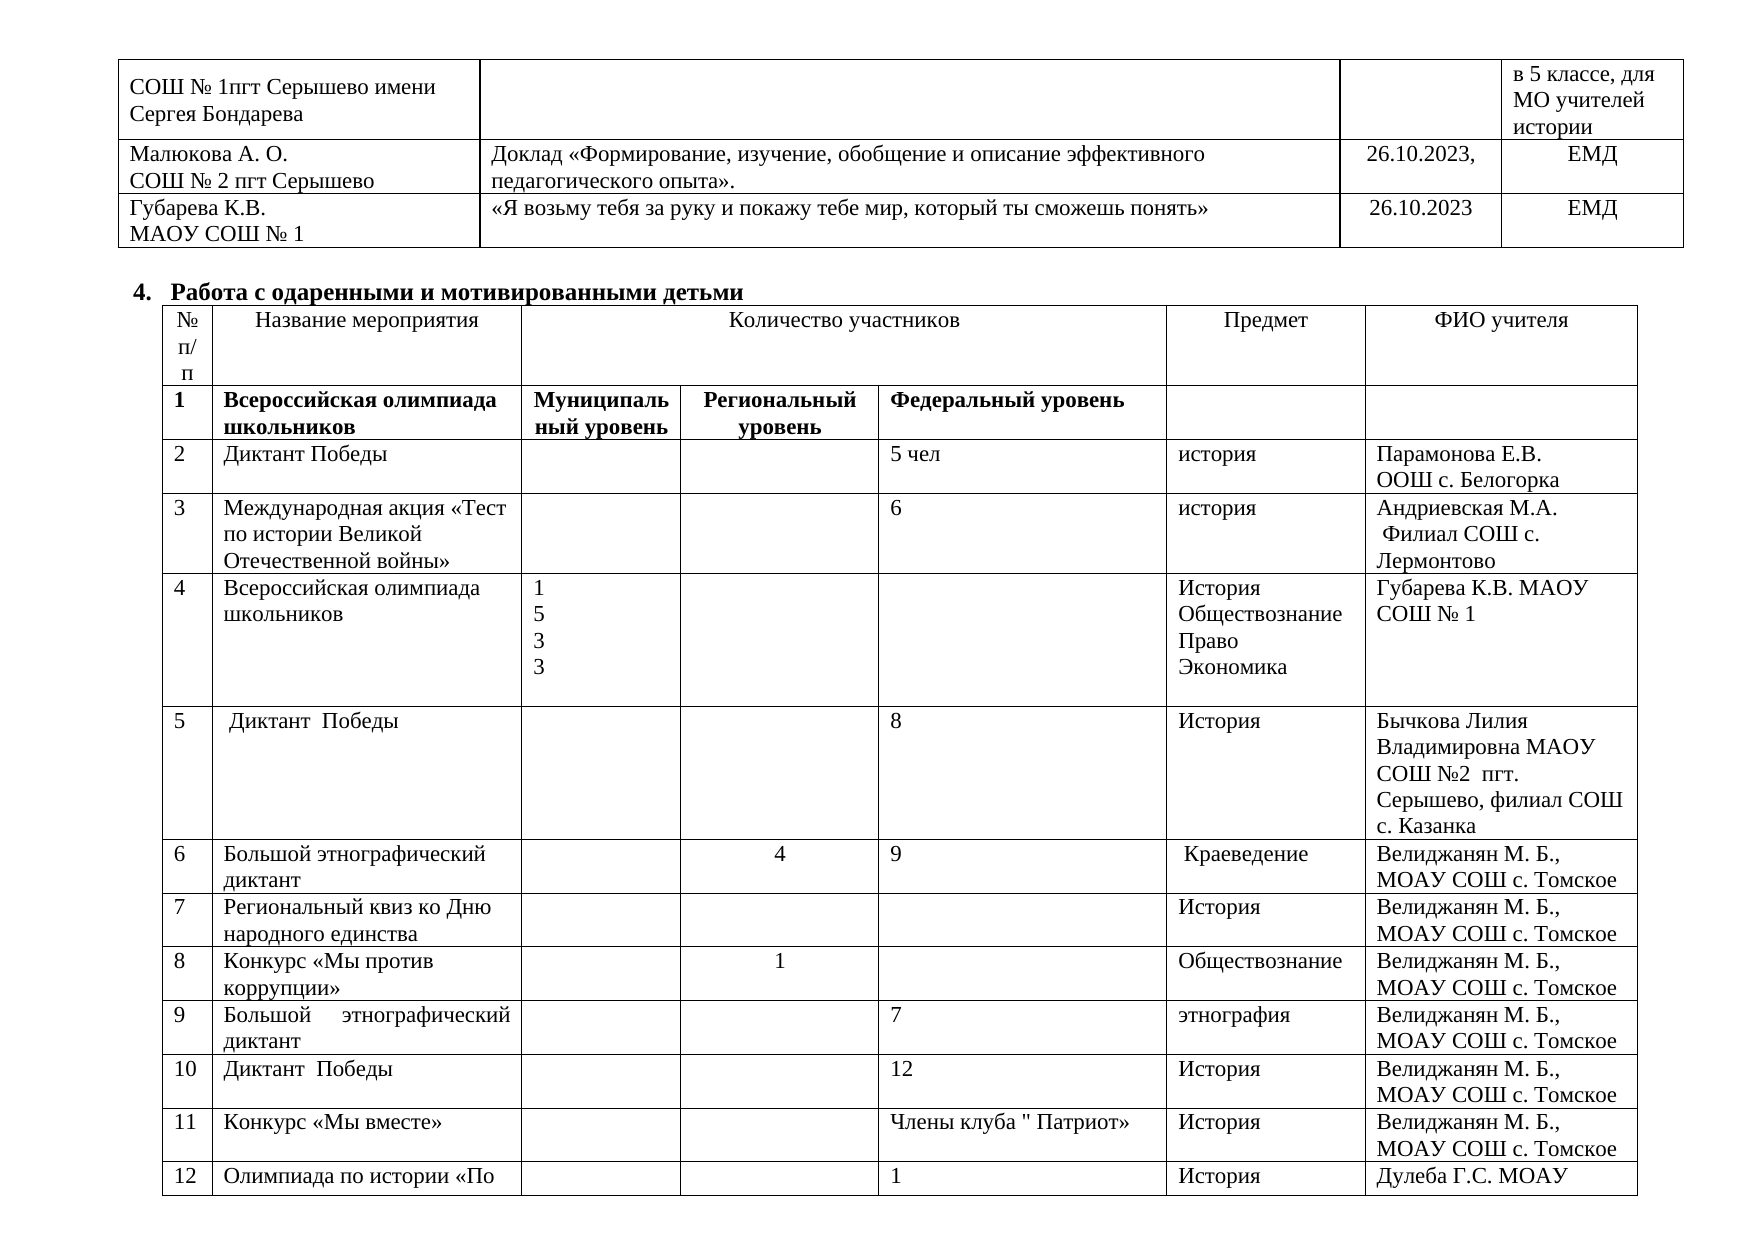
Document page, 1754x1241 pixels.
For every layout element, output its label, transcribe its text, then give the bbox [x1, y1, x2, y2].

table_cell 9 [879, 840, 1166, 892]
table_cell 26.10.2023 [1341, 194, 1501, 247]
table_cell [879, 894, 1166, 946]
table_cell [522, 1109, 680, 1161]
table_cell Андриевская М.А. Филиал СОШ с. Лермонтово [1366, 494, 1637, 573]
table_cell Муниципальный уровень [522, 386, 680, 439]
table_cell этнография [1167, 1001, 1365, 1054]
table_cell [522, 894, 680, 946]
list Работа с одаренными и мотивированными детьми [133, 277, 1636, 305]
table_cell Международная акция «Тест по истории Великой Отечественной войны» [213, 494, 521, 573]
table_cell Федеральный уровень [879, 386, 1166, 439]
table_cell ЕМД [1502, 194, 1683, 247]
table_cell История [1167, 894, 1365, 946]
table_cell История Обществознание Право Экономика [1167, 574, 1365, 706]
table_cell История [1167, 707, 1365, 839]
table_cell [522, 1162, 680, 1195]
table_cell [681, 707, 878, 839]
table_cell 4 [163, 574, 212, 706]
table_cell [1502, 60, 1683, 139]
table_cell Всероссийская олимпиада школьников [213, 574, 521, 706]
table_cell [879, 947, 1166, 1000]
table_cell Велиджанян М. Б., МОАУ СОШ с. Томское [1366, 840, 1637, 892]
table_cell [522, 1001, 680, 1054]
table_cell [522, 947, 680, 1000]
table_cell Диктант Победы [213, 1055, 521, 1107]
table_cell 1 5 3 3 [522, 574, 680, 706]
table_cell 26.10.2023, [1341, 140, 1501, 193]
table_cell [119, 60, 479, 139]
table_cell 5 [163, 707, 212, 839]
table_cell 1 [879, 1162, 1166, 1195]
table_cell 2 [163, 440, 212, 493]
table_cell 12 [163, 1162, 212, 1195]
table_cell [681, 894, 878, 946]
table_cell 5 чел [879, 440, 1166, 493]
table_cell Велиджанян М. Б., МОАУ СОШ с. Томское [1366, 947, 1637, 1000]
table_cell [522, 840, 680, 892]
table_cell [681, 1162, 878, 1195]
table_header Количество участников [522, 306, 1166, 385]
table_cell 4 [681, 840, 878, 892]
table_cell 10 [163, 1055, 212, 1107]
table_cell [522, 440, 680, 493]
table_cell Доклад «Формирование, изучение, обобщение и описание эффективного педагогического опыта». [481, 140, 1339, 193]
table_cell Велиджанян М. Б., МОАУ СОШ с. Томское [1366, 1001, 1637, 1054]
table_cell [1341, 60, 1501, 139]
table_cell [1366, 386, 1637, 439]
table_cell Губарева К.В. МАОУ СОШ № 1 [119, 194, 479, 247]
table_cell 12 [879, 1055, 1166, 1107]
table_cell 3 [163, 494, 212, 573]
table_cell Региональный квиз ко Дню народного единства [213, 894, 521, 946]
table_cell «Я возьму тебя за руку и покажу тебе мир, который ты сможешь понять» [481, 194, 1339, 247]
table_cell История [1167, 1162, 1365, 1195]
table_cell 9 [163, 1001, 212, 1054]
table_cell Большой этнографический диктант [213, 1001, 521, 1054]
table_cell [681, 1109, 878, 1161]
table_cell 8 [163, 947, 212, 1000]
table_cell Всероссийская олимпиада школьников [213, 386, 521, 439]
table_cell Конкурс «Мы против коррупции» [213, 947, 521, 1000]
table_cell 1 [681, 947, 878, 1000]
table_cell Бычкова Лилия Владимировна МАОУ СОШ №2 пгт. Серышево, филиал СОШ с. Казанка [1366, 707, 1637, 839]
table_cell [1167, 386, 1365, 439]
table_cell Диктант Победы [213, 440, 521, 493]
table_cell история [1167, 494, 1365, 573]
table_cell Малюкова А. О. СОШ № 2 пгт Серышево [119, 140, 479, 193]
table_cell история [1167, 440, 1365, 493]
table_cell 8 [879, 707, 1166, 839]
table_cell Парамонова Е.В. ООШ с. Белогорка [1366, 440, 1637, 493]
table_cell Члены клуба " Патриот» [879, 1109, 1166, 1161]
table_cell Велиджанян М. Б., МОАУ СОШ с. Томское [1366, 1109, 1637, 1161]
table_cell Диктант Победы [213, 707, 521, 839]
table_cell История [1167, 1109, 1365, 1161]
table_cell 6 [879, 494, 1166, 573]
table_cell Большой этнографический диктант [213, 840, 521, 892]
table_cell [522, 707, 680, 839]
table_cell Велиджанян М. Б., МОАУ СОШ с. Томское [1366, 1055, 1637, 1107]
table_cell [681, 1055, 878, 1107]
table_cell [681, 440, 878, 493]
table_cell 7 [163, 894, 212, 946]
table_cell ЕМД [1502, 140, 1683, 193]
table_cell Велиджанян М. Б., МОАУ СОШ с. Томское [1366, 894, 1637, 946]
table_cell [879, 574, 1166, 706]
table_cell [681, 494, 878, 573]
table_header Название мероприятия [213, 306, 521, 385]
table_cell Губарева К.В. МАОУ СОШ № 1 [1366, 574, 1637, 706]
table_cell Краеведение [1167, 840, 1365, 892]
table_cell [522, 494, 680, 573]
table_cell Конкурс «Мы вместе» [213, 1109, 521, 1161]
table_cell 11 [163, 1109, 212, 1161]
table_cell 7 [879, 1001, 1166, 1054]
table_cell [481, 60, 1339, 139]
table_cell 6 [163, 840, 212, 892]
table_cell Обществознание [1167, 947, 1365, 1000]
table_cell 1 [163, 386, 212, 439]
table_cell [213, 1162, 521, 1195]
table_cell [522, 1055, 680, 1107]
table_cell Региональный уровень [681, 386, 878, 439]
table_header ФИО учителя [1366, 306, 1637, 385]
table_header № п/п [163, 306, 212, 385]
table_cell История [1167, 1055, 1365, 1107]
table_cell [681, 1001, 878, 1054]
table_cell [1366, 1162, 1637, 1195]
table_cell [681, 574, 878, 706]
table_header Предмет [1167, 306, 1365, 385]
